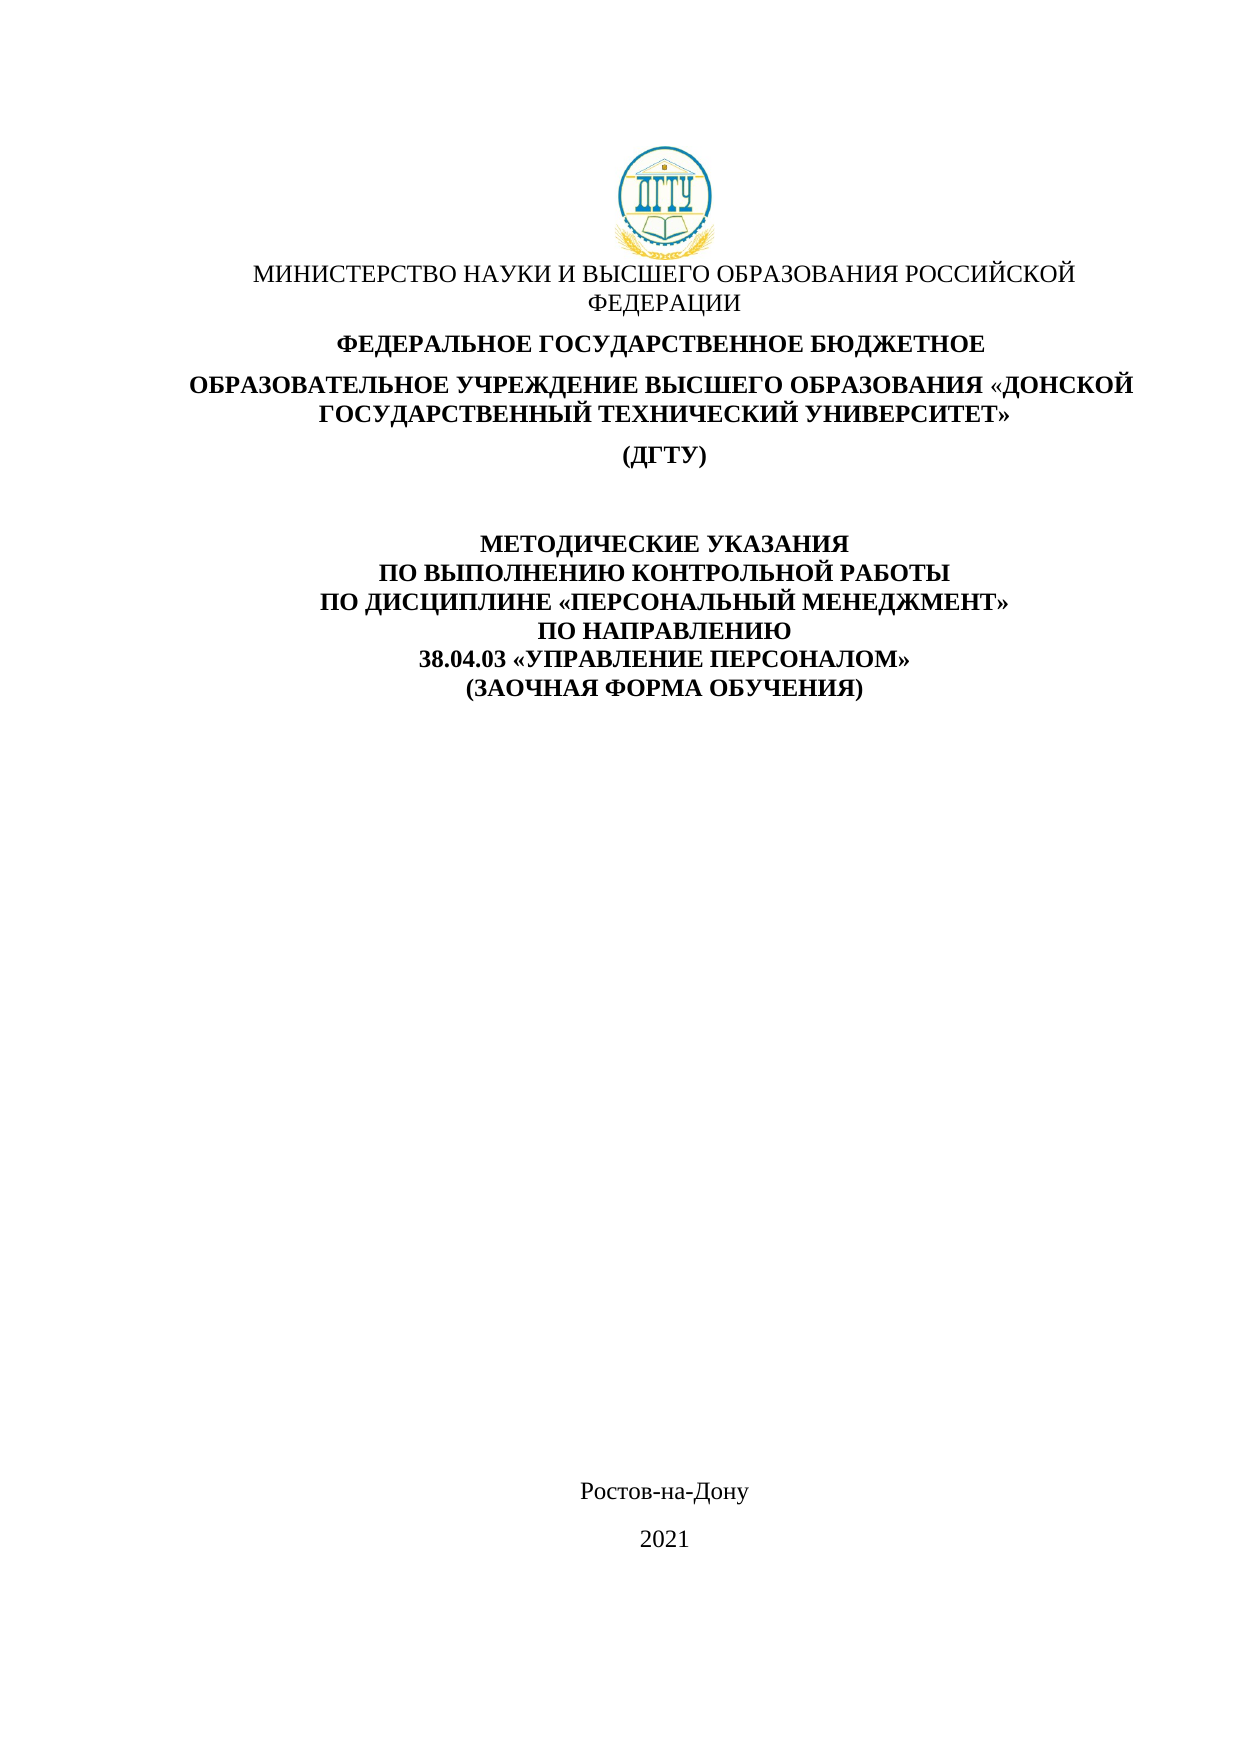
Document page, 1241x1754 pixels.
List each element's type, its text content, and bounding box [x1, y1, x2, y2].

text по направлению [177, 616, 1152, 644]
picture [614, 146, 715, 260]
text МИНИСТЕРСТВО НАУКИ И ВЫСШЕГО ОБРАЗОВАНИЯ РОССИЙСКОЙ ФЕДЕРАЦИИ [177, 259, 1152, 317]
text МЕТОДИЧЕСКИЕ УКАЗАНИЯ [177, 529, 1152, 558]
text Ростов-на-Дону [177, 1476, 1152, 1505]
text ПО ДИСЦИПЛИНЕ «Персональный менеджмент» [177, 587, 1152, 616]
text (заочная форма обучения) [177, 673, 1152, 702]
text ОБРАЗОВАТЕЛЬНОЕ УЧРЕЖДЕНИЕ ВЫСШЕГО ОБРАЗОВАНИЯ «ДОНСКОЙ ГОСУДАРСТВЕННЫЙ ТЕХНИЧЕСКИЙ УНИВЕРСИТЕТ» [170, 371, 1152, 428]
text 2021 [177, 1524, 1152, 1553]
text (ДГТУ) [177, 441, 1152, 469]
text 38.04.03 «Управление Персоналом» [177, 644, 1152, 673]
text по выполнению контрольной работы [177, 558, 1152, 587]
text ФЕДЕРАЛЬНОЕ ГОСУДАРСТВЕННОЕ БЮДЖЕТНОЕ [170, 329, 1152, 358]
